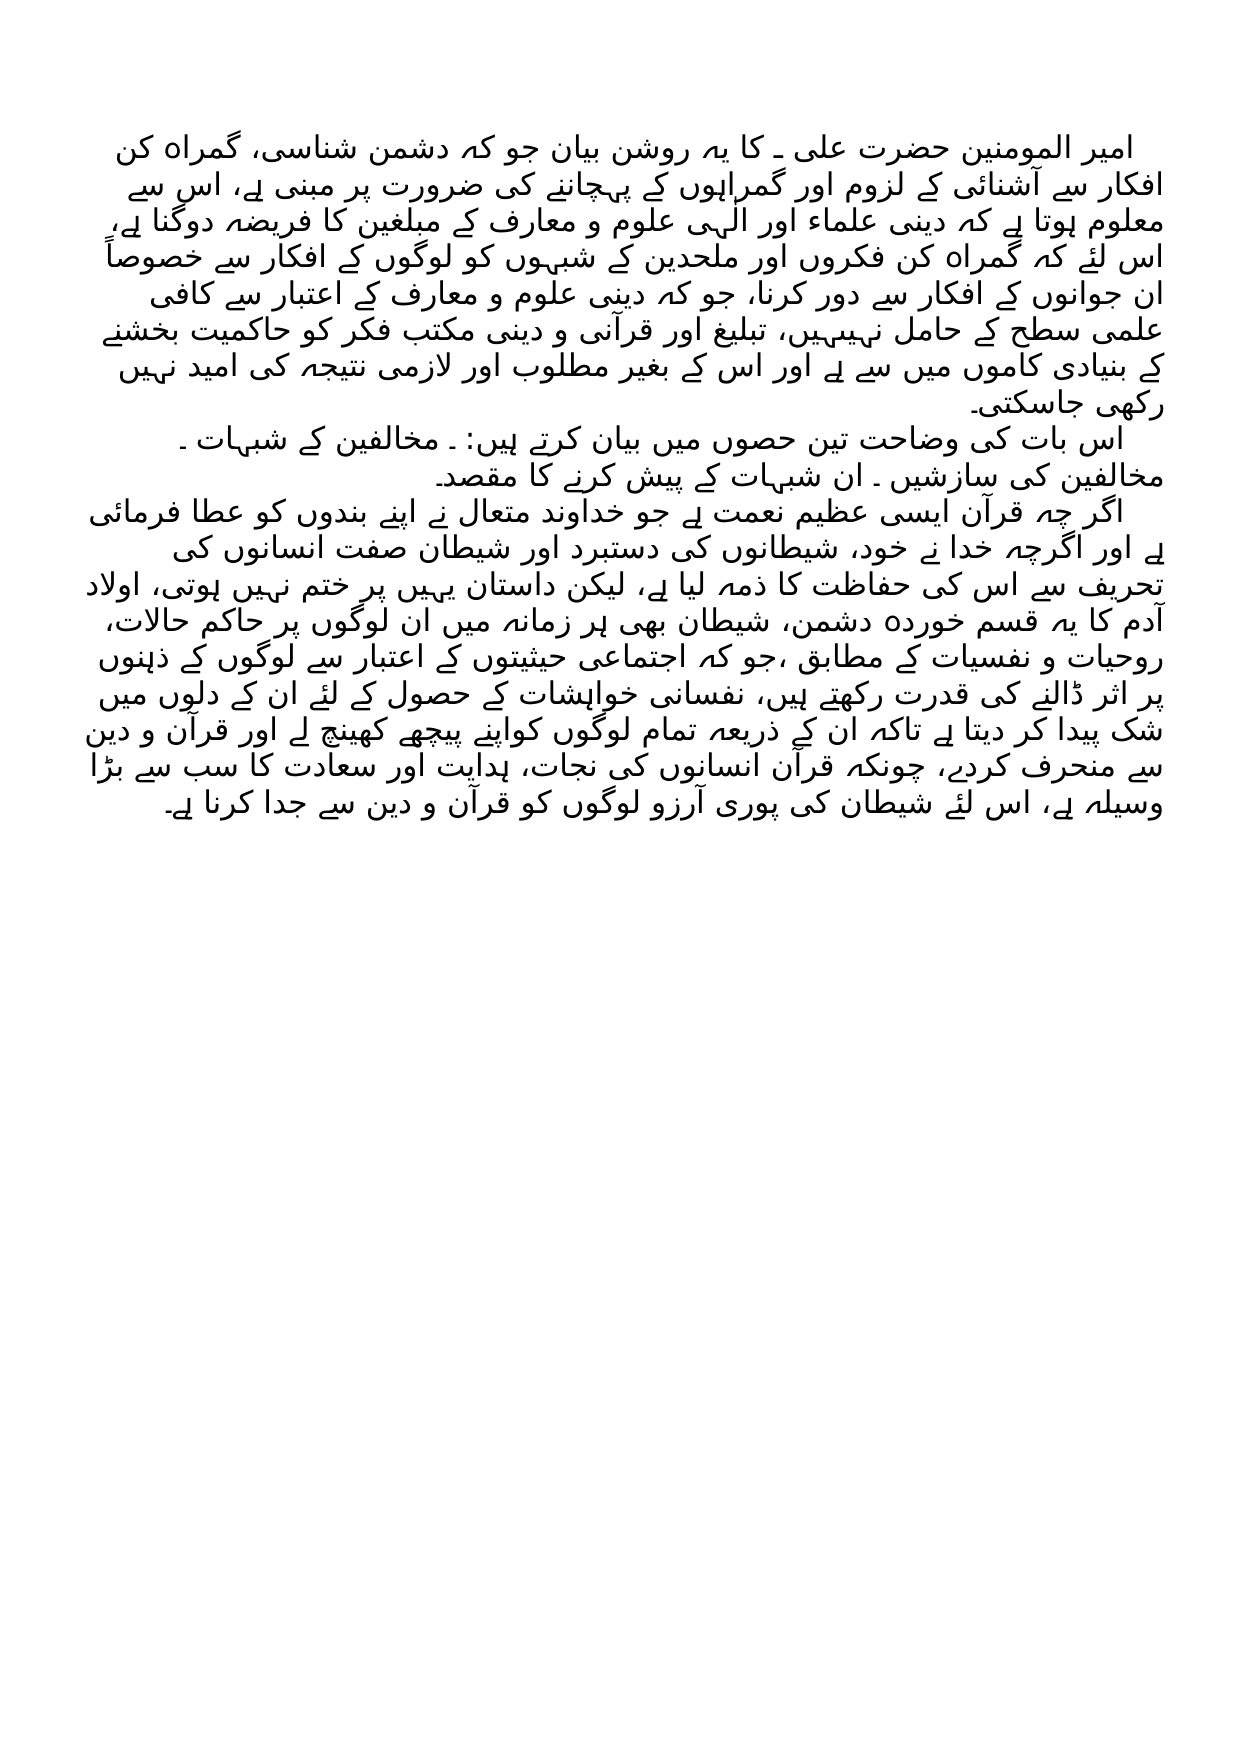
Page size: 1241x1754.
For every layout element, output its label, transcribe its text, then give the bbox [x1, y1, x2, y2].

text اس بات کی وضاحت تین حصوں میں بیان کرتے ہیں: ۔ مخالفین کے شبہات ۔ مخالفین کی سازشیں ۔ ان شبہات کے پیش کرنے کا مقصد۔ [75, 421, 1165, 493]
text امیر المومنین حضرت علی ـ کا یہ روشن بیان جو کہ دشمن شناسی، گمراہ کن افکار سے آشنائی کے لزوم اور گمراہوں کے پہچاننے کی ضرورت پر مبنی ہے، اس سے معلوم ہوتا ہے کہ دینی علماء اور الٰہی علوم و معارف کے مبلغین کا فریضہ دوگنا ہے، اس لئے کہ گمراہ کن فکروں اور ملحدین کے شبہوں کو لوگوں کے افکار سے خصوصاً ان جوانوں کے افکار سے دور کرنا، جو کہ دینی علوم و معارف کے اعتبار سے کافی علمی سطح کے حامل نہیںہیں، تبلیغ اور قرآنی و دینی مکتب فکر کو حاکمیت بخشنے کے بنیادی کاموں میں سے ہے اور اس کے بغیر مطلوب اور لازمی نتیجہ کی امید نہیں رکھی جاسکتی۔ [75, 130, 1165, 421]
text اگر چہ قرآن ایسی عظیم نعمت ہے جو خداوند متعال نے اپنے بندوں کو عطا فرمائی ہے اور اگرچہ خدا نے خود، شیطانوں کی دستبرد اور شیطان صفت انسانوں کی تحریف سے اس کی حفاظت کا ذمہ لیا ہے، لیکن داستان یہیں پر ختم نہیں ہوتی، اولاد آدم کا یہ قسم خوردہ دشمن، شیطان بھی ہر زمانہ میں ان لوگوں پر حاکم حالات، روحیات و نفسیات کے مطابق ،جو کہ اجتماعی حیثیتوں کے اعتبار سے لوگوں کے ذہنوں پر اثر ڈالنے کی قدرت رکھتے ہیں، نفسانی خواہشات کے حصول کے لئے ان کے دلوں میں شک پیدا کر دیتا ہے تاکہ ان کے ذریعہ تمام لوگوں کواپنے پیچھے کھینچ لے اور قرآن و دین سے منحرف کردے، چونکہ قرآن انسانوں کی نجات، ہدایت اور سعادت کا سب سے بڑا وسیلہ ہے، اس لئے شیطان کی پوری آرزو لوگوں کو قرآن و دین سے جدا کرنا ہے۔ [75, 493, 1165, 820]
